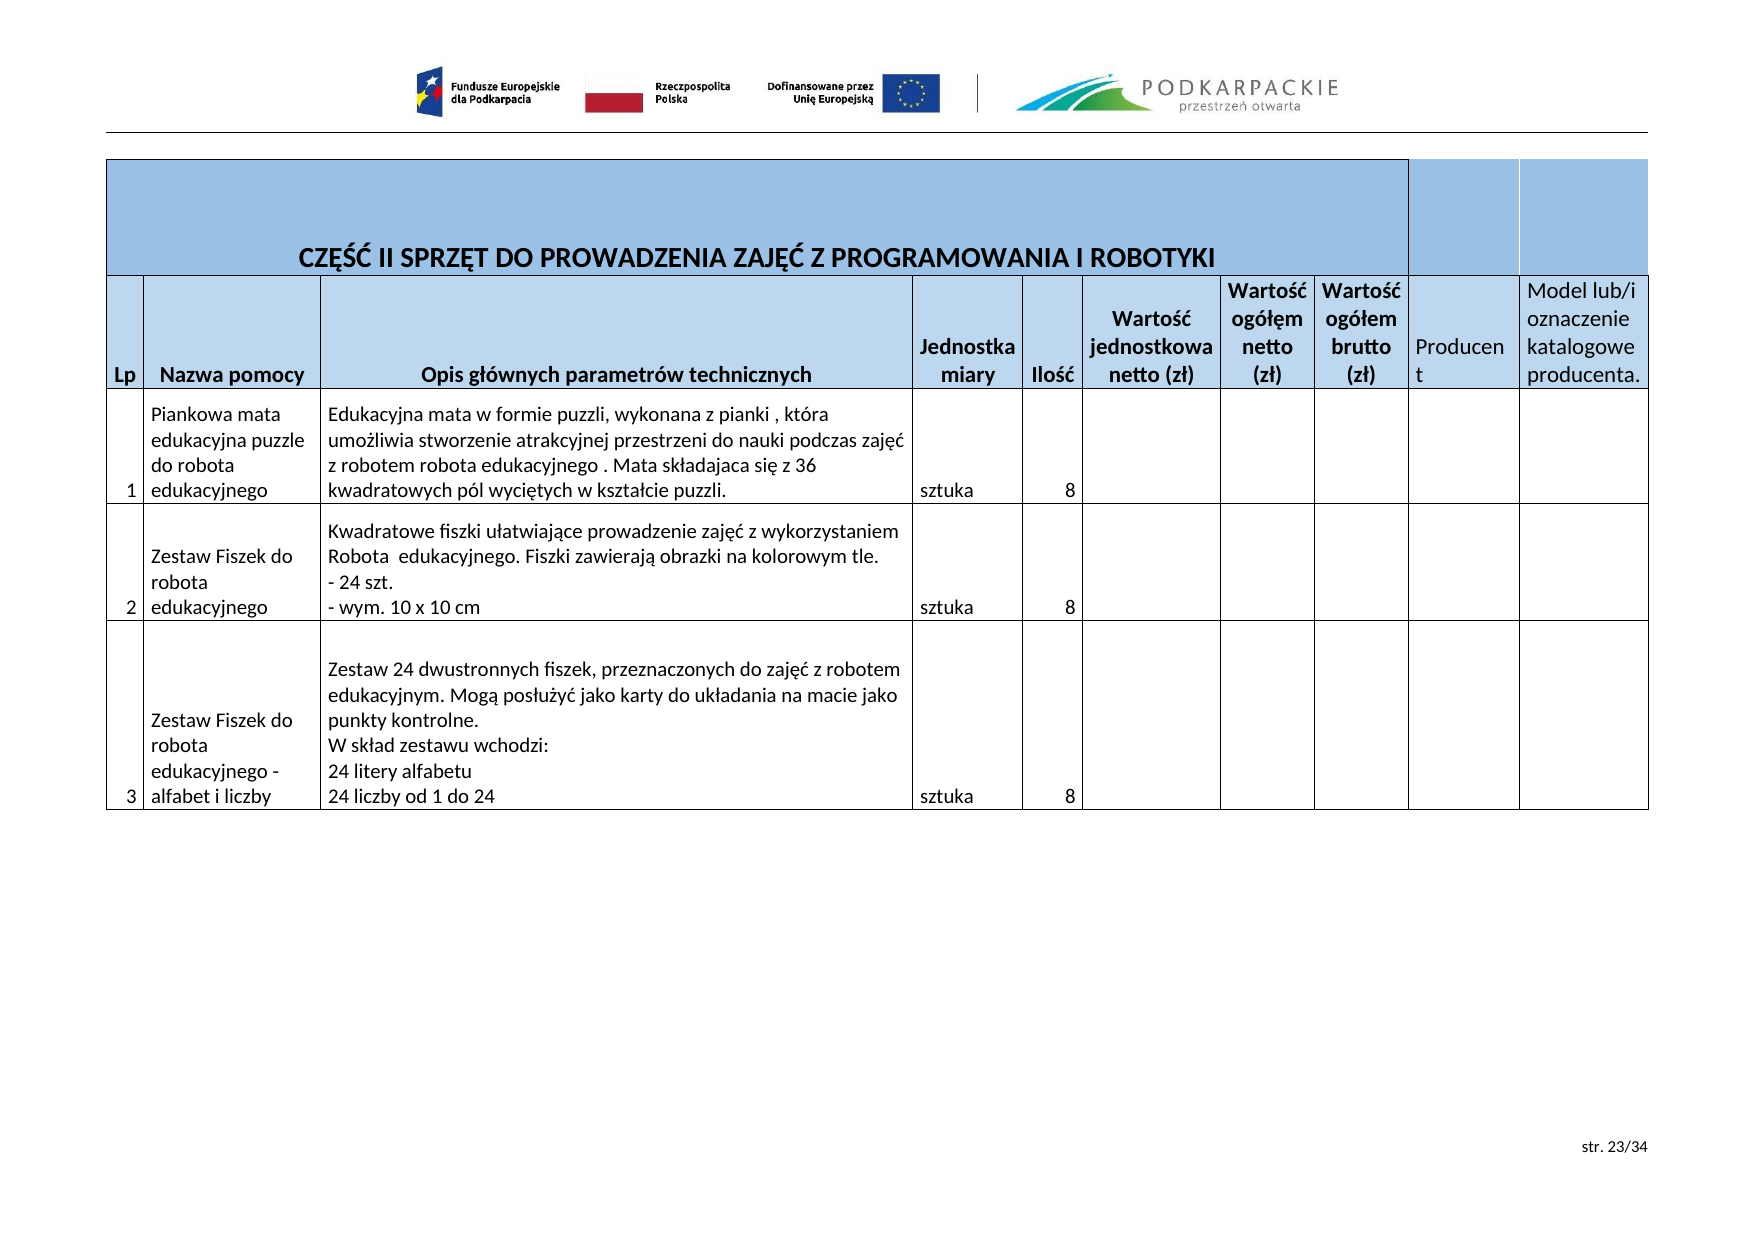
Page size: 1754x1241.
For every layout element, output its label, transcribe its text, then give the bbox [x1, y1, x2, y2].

table_cell [1221, 621, 1314, 809]
table_cell 8 [1023, 504, 1082, 620]
table_cell sztuka [913, 389, 1022, 503]
table_header [1520, 159, 1648, 275]
table_cell Model lub/i oznaczenie katalogowe producenta. [1520, 276, 1648, 388]
table_cell 8 [1023, 389, 1082, 503]
table_cell 2 [107, 504, 143, 620]
table_cell sztuka [913, 621, 1022, 809]
table_cell Ilość [1023, 276, 1082, 388]
table_cell [1221, 504, 1314, 620]
table_header CZĘŚĆ II SPRZĘT DO PROWADZENIA ZAJĘĆ Z PROGRAMOWANIA I ROBOTYKI [107, 160, 1408, 275]
table_cell Producent [1409, 276, 1519, 388]
table_cell [1221, 389, 1314, 503]
table_cell [1083, 621, 1220, 809]
table_cell Opis głównych parametrów technicznych [321, 276, 912, 388]
picture [404, 53, 1350, 130]
table_cell sztuka [913, 504, 1022, 620]
table_cell Piankowa mata edukacyjna puzzle do robota edukacyjnego [144, 389, 320, 503]
table_cell Zestaw Fiszek do robota edukacyjnego - alfabet i liczby [144, 621, 320, 809]
table_cell Zestaw Fiszek do robota edukacyjnego [144, 504, 320, 620]
table_cell Zestaw 24 dwustronnych fiszek, przeznaczonych do zajęć z robotem edukacyjnym. Mogą posłużyć jako karty do układania na macie jako punkty kontrolne. W skład zestawu wchodzi: 24 litery alfabetu 24 liczby od 1 do 24 [321, 621, 912, 809]
table_cell [1520, 504, 1648, 620]
table_header [1409, 159, 1519, 275]
table_cell Kwadratowe fiszki ułatwiające prowadzenie zajęć z wykorzystaniem Robota edukacyjnego. Fiszki zawierają obrazki na kolorowym tle. - 24 szt. - wym. 10 x 10 cm [321, 504, 912, 620]
table_cell [1315, 389, 1408, 503]
table_cell [1520, 389, 1648, 503]
table_cell 1 [107, 389, 143, 503]
table_cell [1409, 504, 1519, 620]
table_cell [1315, 504, 1408, 620]
table_cell Jednostka miary [913, 276, 1022, 388]
table_cell Wartość ogółęm netto (zł) [1221, 276, 1314, 388]
table_cell [1409, 621, 1519, 809]
table_cell [1315, 621, 1408, 809]
table_cell [1083, 389, 1220, 503]
table_cell Wartość ogółem brutto (zł) [1315, 276, 1408, 388]
table_cell [1409, 389, 1519, 503]
table_cell Nazwa pomocy [144, 276, 320, 388]
table_cell [1520, 621, 1648, 809]
table_cell 3 [107, 621, 143, 809]
table_cell Edukacyjna mata w formie puzzli, wykonana z pianki , która umożliwia stworzenie atrakcyjnej przestrzeni do nauki podczas zajęć z robotem robota edukacyjnego . Mata składajaca się z 36 kwadratowych pól wyciętych w kształcie puzzli. [321, 389, 912, 503]
table_cell Lp [107, 276, 143, 388]
table_cell [1083, 504, 1220, 620]
table_cell Wartość jednostkowa netto (zł) [1083, 276, 1220, 388]
table_cell 8 [1023, 621, 1082, 809]
